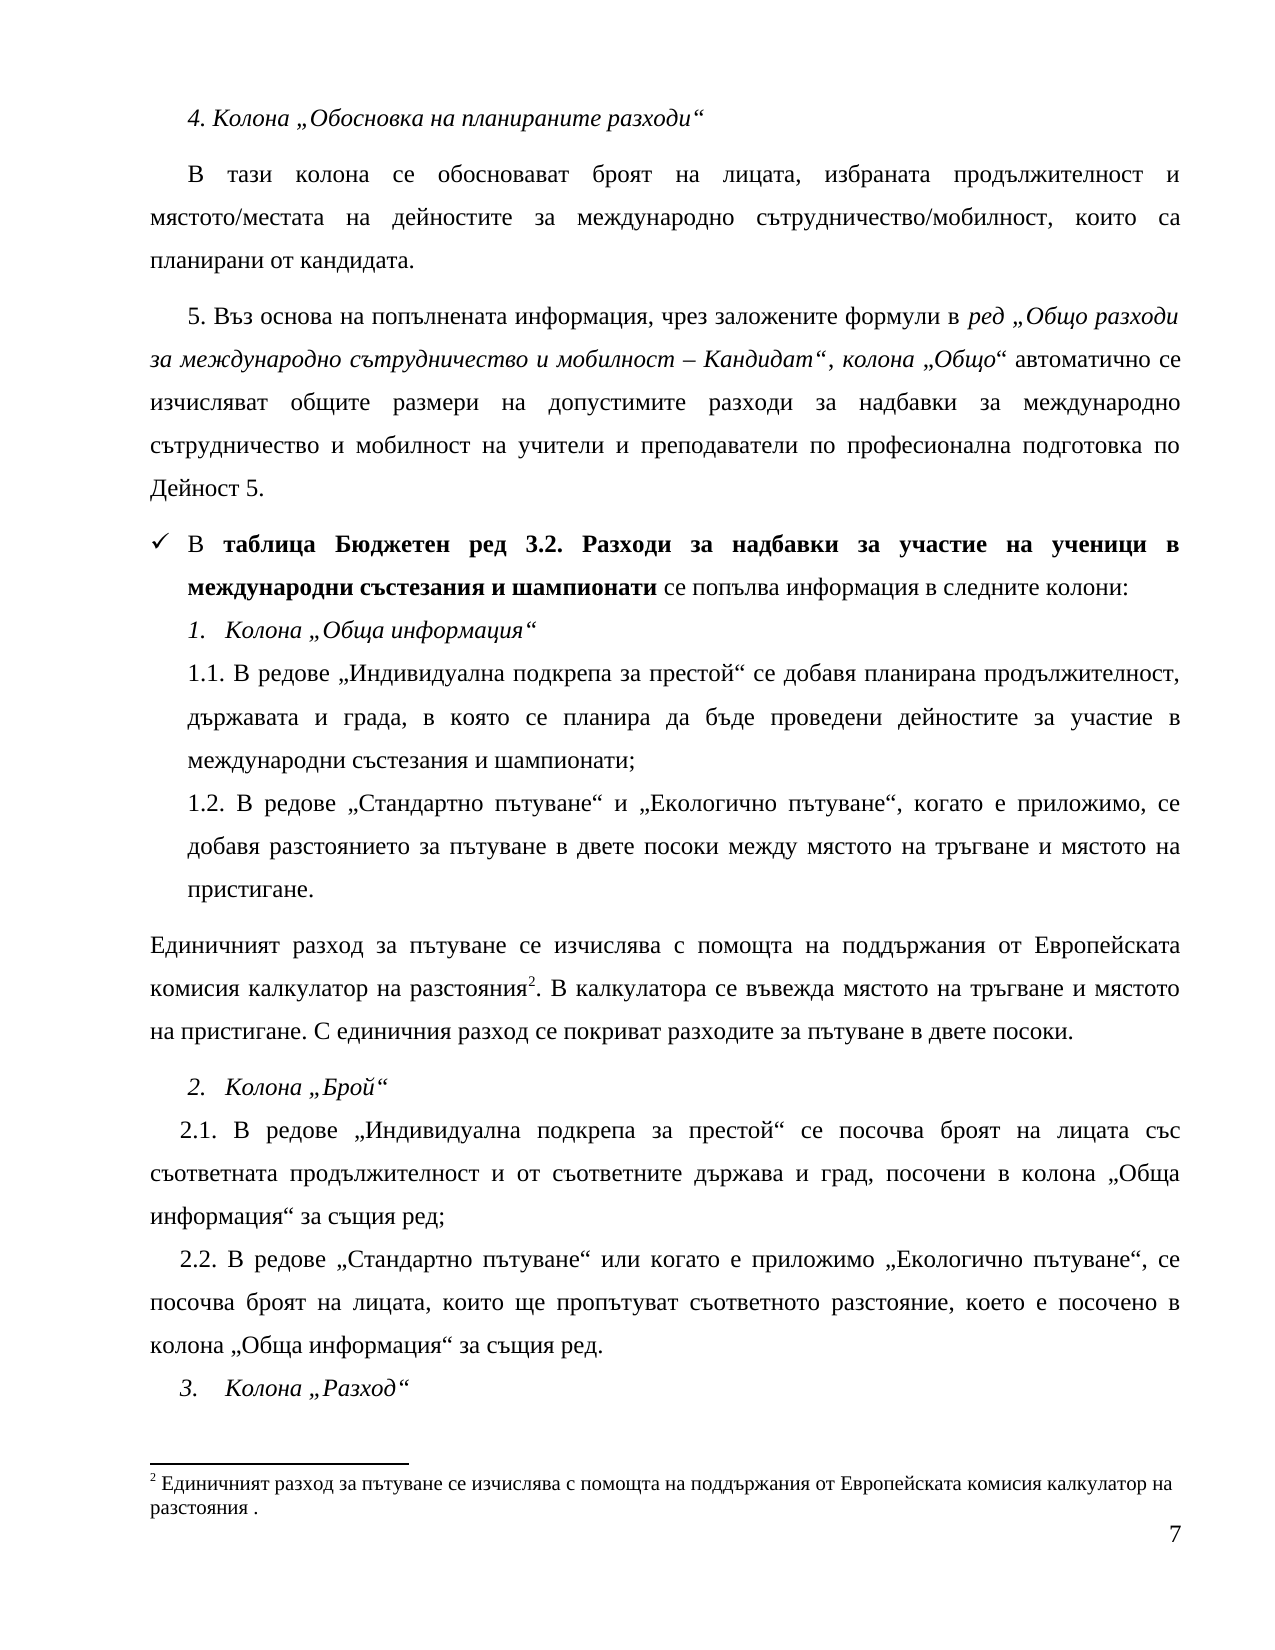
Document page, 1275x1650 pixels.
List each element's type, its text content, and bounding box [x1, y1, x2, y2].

text Единичният разход за пътуване се изчислява с помощта на поддържания от Европейската комисия калкулатор на разстояния. В калкулатора се въвежда мястото на тръгване и мястото на пристигане. С единичния разход се покриват разходите за пътуване в двете посоки. [150, 930, 1181, 1045]
list 1.1. В редове „Индивидуална подкрепа за престой“ се добавя планирана продължителност, държавата и града, в която се планира да бъде проведени дейностите за участие в международни състезания и шампионати; [187, 658, 1181, 773]
list 1. Колона „Обща информация“ [187, 615, 1181, 644]
text 5. Въз основа на попълнената информация, чрез заложените формули в ред „Общо разходи за международно сътрудничество и мобилност – Кандидат“, колона „Общо“ автоматично се изчисляват общите размери на допустимите разходи за надбавки за международно сътрудничество и мобилност на учители и преподаватели по професионална подготовка по Дейност 5. [150, 301, 1181, 502]
text В тази колона се обосновават броят на лицата, избраната продължителност и мястото/местата на дейностите за международно сътрудничество/мобилност, които са планирани от кандидата. [150, 159, 1181, 274]
list 2. Колона „Брой“ [187, 1072, 1181, 1100]
text 4. Колона „Обосновка на планираните разходи“ [150, 103, 1181, 132]
list 2.1. В редове „Индивидуална подкрепа за престой“ се посочва броят на лицата със съответната продължителност и от съответните държава и град, посочени в колона „Обща информация“ за същия ред; [150, 1115, 1181, 1230]
list 2.2. В редове „Стандартно пътуване“ или когато е приложимо „Екологично пътуване“, се посочва броят на лицата, които ще пропътуват съответното разстояние, което е посочено в колона „Обща информация“ за същия ред. [150, 1244, 1181, 1359]
list 1.2. В редове „Стандартно пътуване“ и „Екологично пътуване“, когато е приложимо, се добавя разстоянието за пътуване в двете посоки между мястото на тръгване и мястото на пристигане. [187, 788, 1181, 903]
list 3. Колона „Разход“ [150, 1373, 1181, 1402]
list В таблица Бюджетен ред 3.2. Разходи за надбавки за участие на ученици в международни състезания и шампионати се попълва информация в следните колони: [150, 529, 1181, 601]
